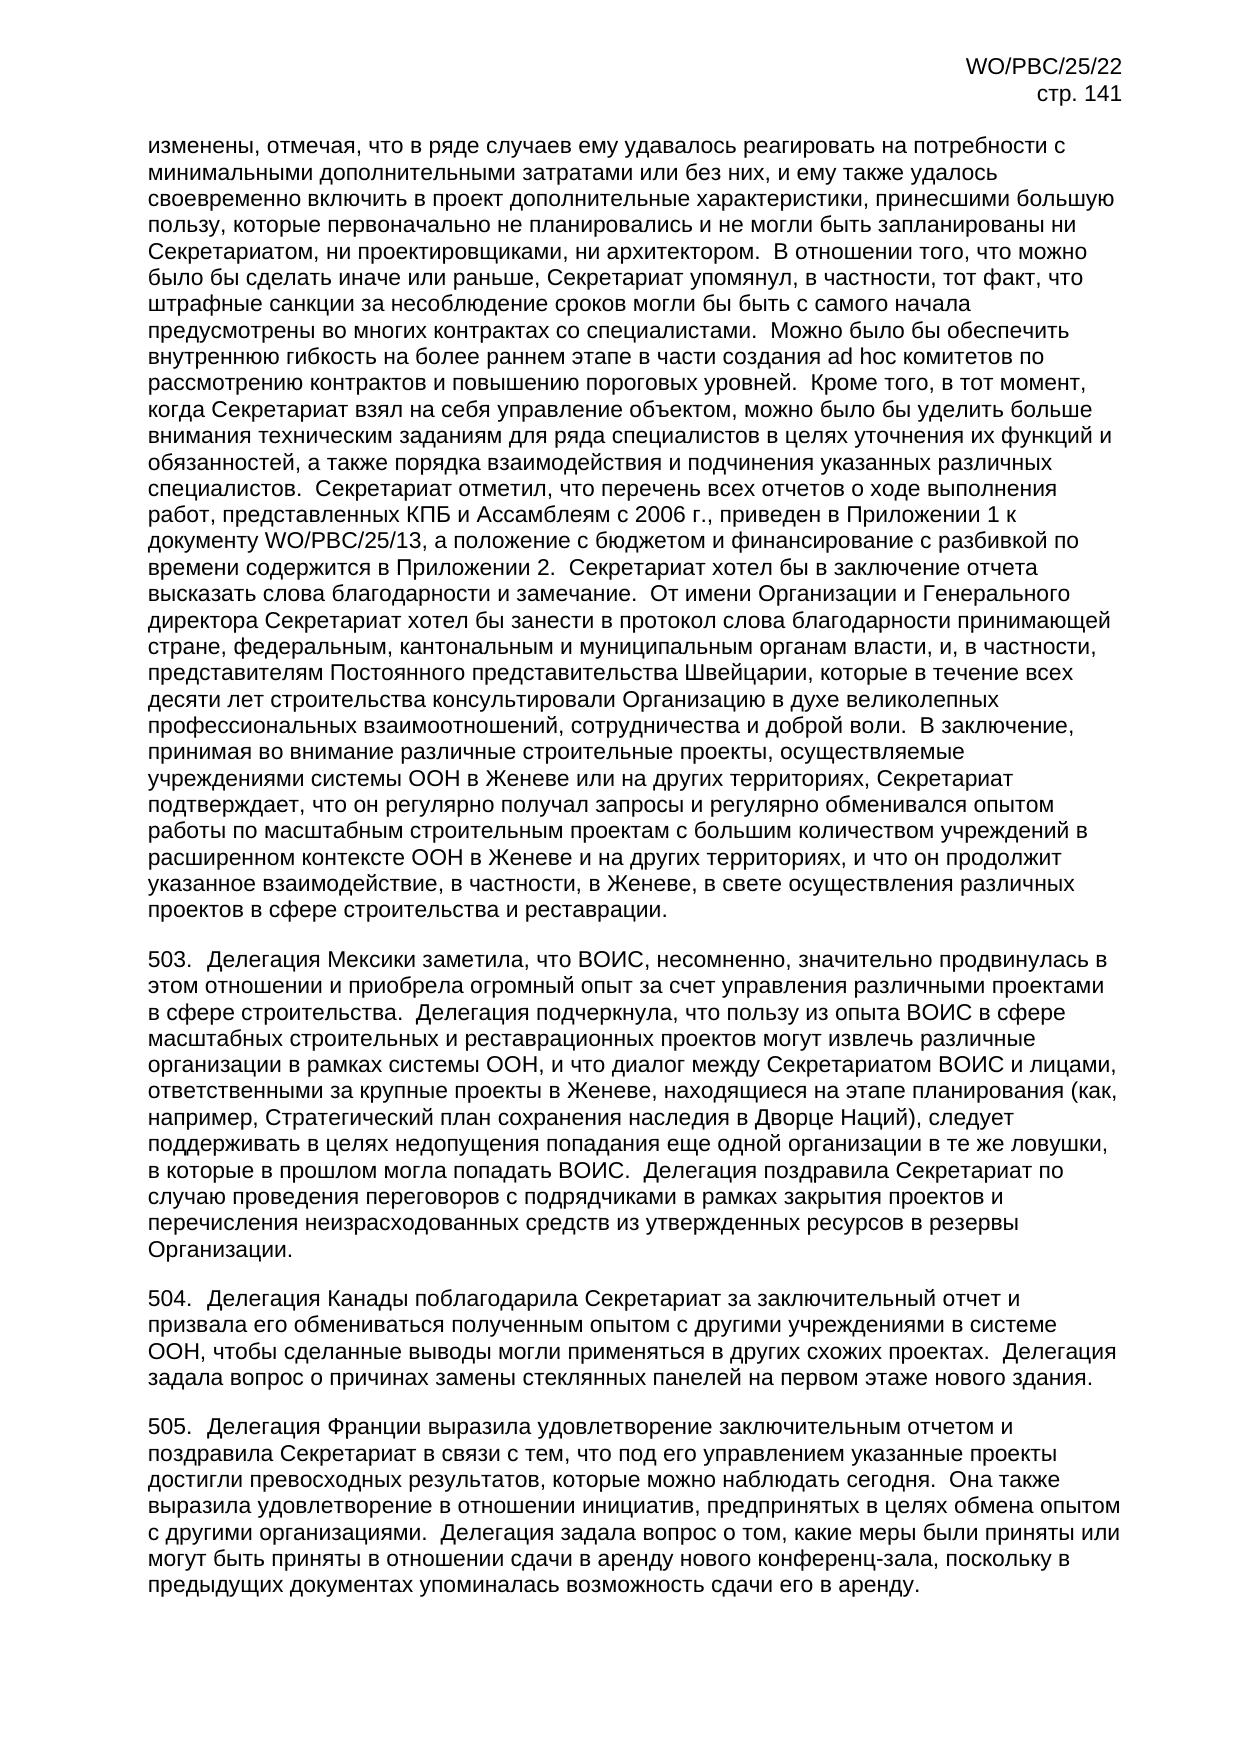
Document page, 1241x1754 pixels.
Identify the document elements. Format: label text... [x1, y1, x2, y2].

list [148, 132, 1122, 923]
list Делегация Канады поблагодарила Секретариат за заключительный отчет и призвала его обмениваться полученным опытом с другими учреждениями в системе ООН, чтобы сделанные выводы могли применяться в других схожих проектах. Делегация задала вопрос о причинах замены стеклянных панелей на первом этаже нового здания. [148, 1285, 1122, 1390]
list Делегация Франции выразила удовлетворение заключительным отчетом и поздравила Секретариат в связи с тем, что под его управлением указанные проекты достигли превосходных результатов, которые можно наблюдать сегодня. Она также выразила удовлетворение в отношении инициатив, предпринятых в целях обмена опытом с другими организациями. Делегация задала вопрос о том, какие меры были приняты или могут быть приняты в отношении сдачи в аренду нового конференц-зала, поскольку в предыдущих документах упоминалась возможность сдачи его в аренду. [148, 1413, 1122, 1598]
list Делегация Мексики заметила, что ВОИС, несомненно, значительно продвинулась в этом отношении и приобрела огромный опыт за счет управления различными проектами в сфере строительства. Делегация подчеркнула, что пользу из опыта ВОИС в сфере масштабных строительных и реставрационных проектов могут извлечь различные организации в рамках системы ООН, и что диалог между Секретариатом ВОИС и лицами, ответственными за крупные проекты в Женеве, находящиеся на этапе планирования (как, например, Стратегический план сохранения наследия в Дворце Наций), следует поддерживать в целях недопущения попадания еще одной организации в те же ловушки, в которые в прошлом могла попадать ВОИС. Делегация поздравила Секретариат по случаю проведения переговоров с подрядчиками в рамках закрытия проектов и перечисления неизрасходованных средств из утвержденных ресурсов в резервы Организации. [148, 946, 1122, 1262]
